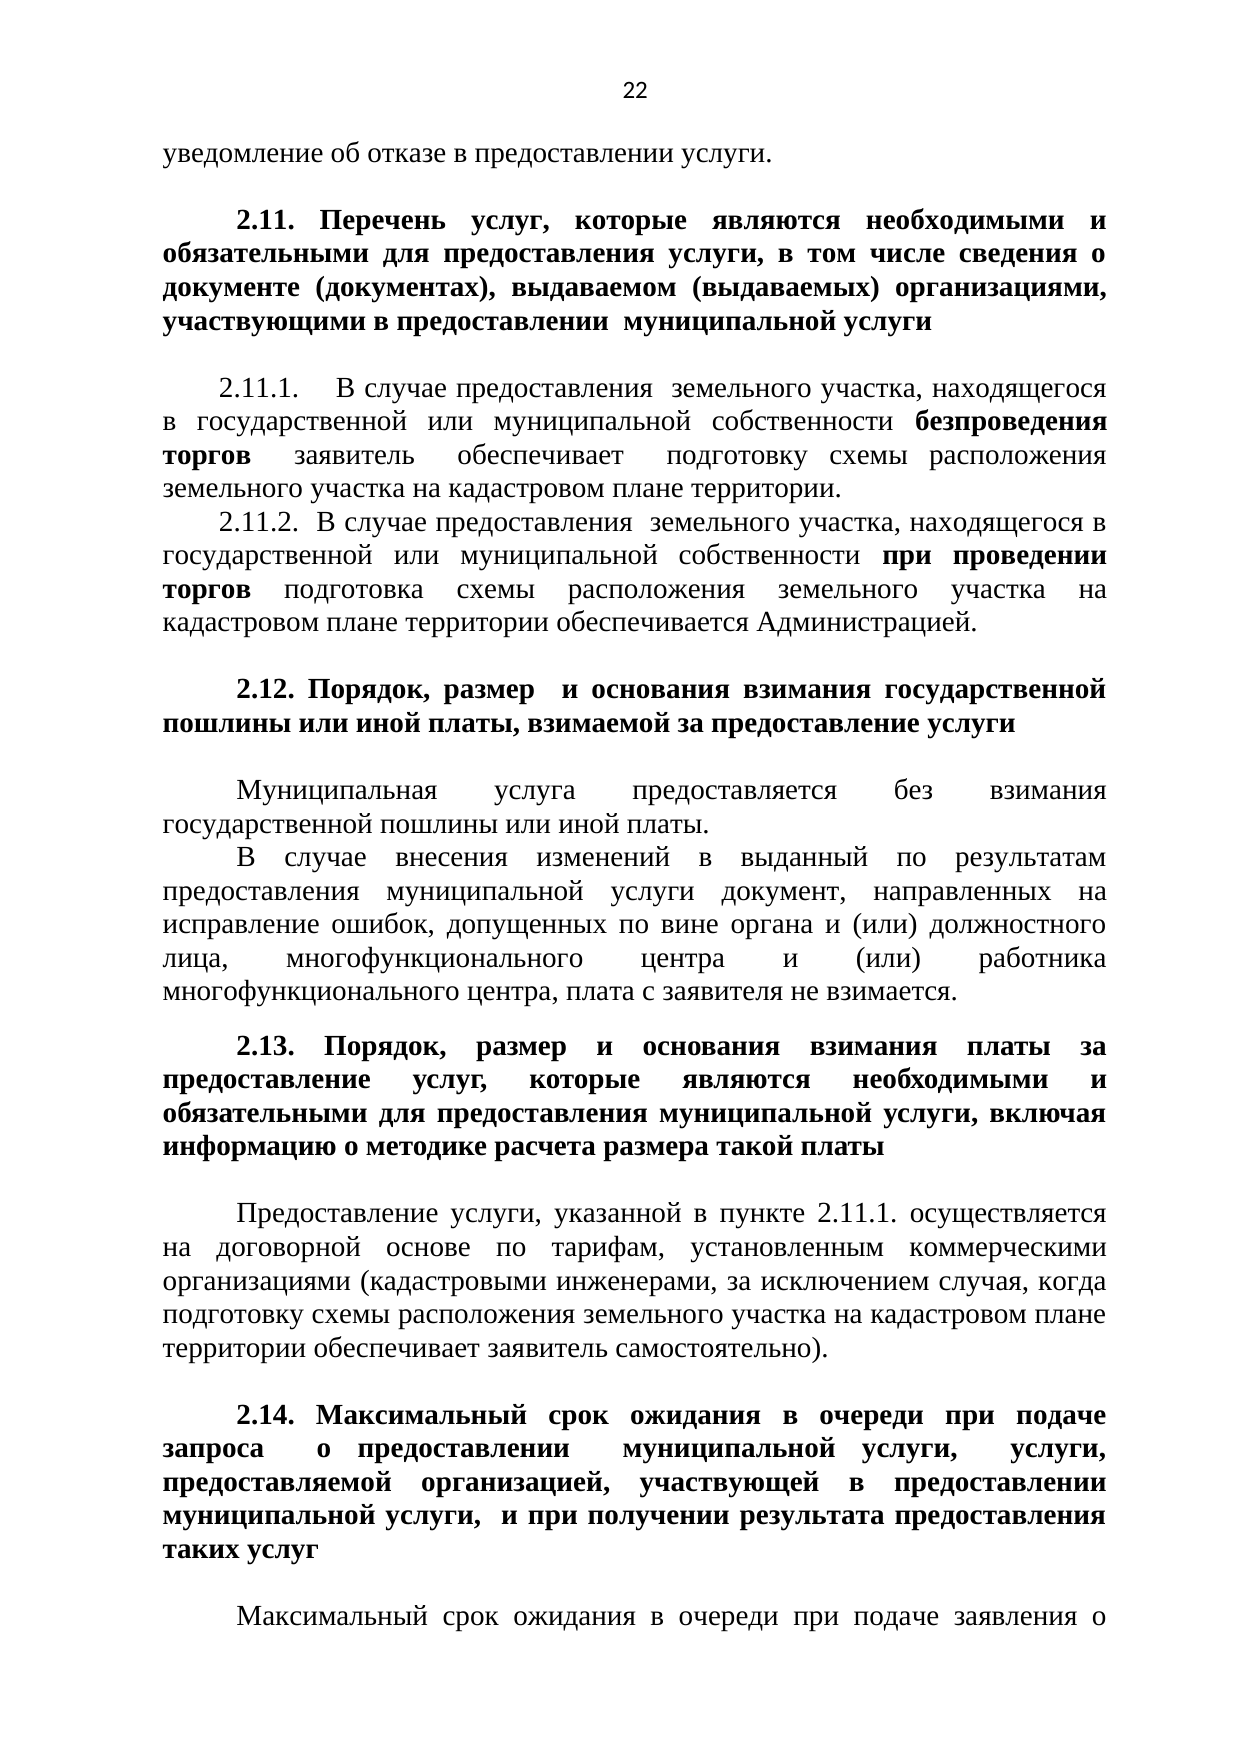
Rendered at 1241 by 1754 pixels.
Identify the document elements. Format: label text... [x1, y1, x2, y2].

text 2.11.1. В случае предоставления земельного участка, находящегося в государственной или муниципальной собственности безпроведения торгов заявитель обеспечивает подготовку схемы расположения земельного участка на кадастровом плане территории. [162, 370, 1107, 504]
text 2.11. Перечень услуг, которые являются необходимыми и обязательными для предоставления услуги, в том числе сведения о документе (документах), выдаваемом (выдаваемых) организациями, участвующими в предоставлении муниципальной услуги [162, 202, 1107, 336]
text 2.13. Порядок, размер и основания взимания платы за предоставление услуг, которые являются необходимыми и обязательными для предоставления муниципальной услуги, включая информацию о методике расчета размера такой платы [162, 1028, 1107, 1162]
text Предоставление услуги, указанной в пункте 2.11.1. осуществляется на договорной основе по тарифам, установленным коммерческими организациями (кадастровыми инженерами, за исключением случая, когда подготовку схемы расположения земельного участка на кадастровом плане территории обеспечивает заявитель самостоятельно). [162, 1196, 1107, 1363]
text Муниципальная услуга предоставляется без взимания государственной пошлины или иной платы. [162, 772, 1107, 839]
text 2.12. Порядок, размер и основания взимания государственной пошлины или иной платы, взимаемой за предоставление услуги [162, 672, 1107, 739]
text 2.14. Максимальный срок ожидания в очереди при подаче запроса о предоставлении муниципальной услуги, услуги, предоставляемой организацией, участвующей в предоставлении муниципальной услуги, и при получении результата предоставления таких услуг [162, 1397, 1107, 1564]
text В случае внесения изменений в выданный по результатам предоставления муниципальной услуги документ, направленных на исправление ошибок, допущенных по вине органа и (или) должностного лица, многофункционального центра и (или) работника многофункционального центра, плата с заявителя не взимается. [162, 839, 1107, 1007]
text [162, 1598, 1107, 1632]
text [162, 135, 1107, 168]
text 2.11.2. В случае предоставления земельного участка, находящегося в государственной или муниципальной собственности при проведении торгов подготовка схемы расположения земельного участка на кадастровом плане территории обеспечивается Администрацией. [162, 504, 1107, 638]
